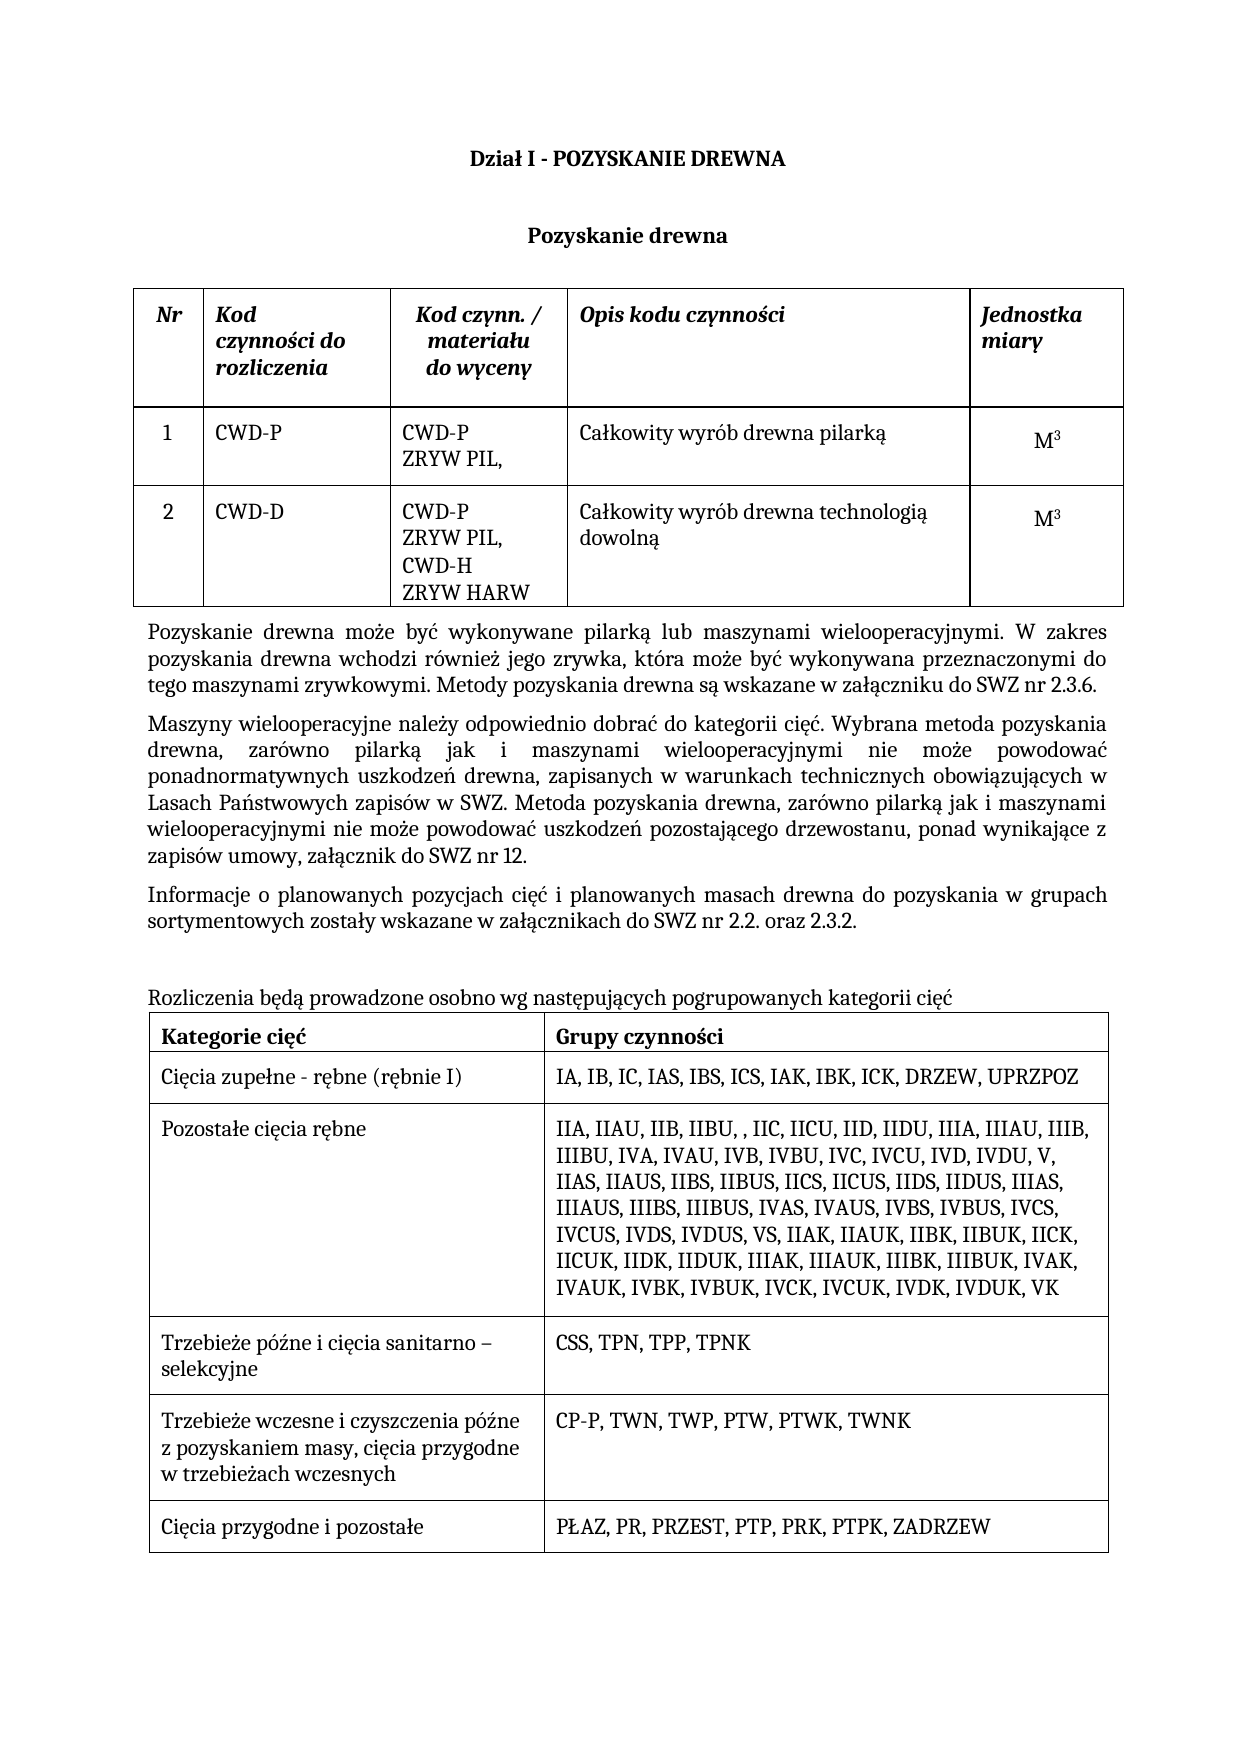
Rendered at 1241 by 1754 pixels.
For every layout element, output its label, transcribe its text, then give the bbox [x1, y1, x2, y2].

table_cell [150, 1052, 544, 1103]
text Pozyskanie drewna może być wykonywane pilarką lub maszynami wielooperacyjnymi. W zakres pozyskania drewna wchodzi również jego zrywka, która może być wykonywana przeznaczonymi do tego maszynami zrywkowymi. Metody pozyskania drewna są wskazane w załączniku do SWZ nr 2.3.6. [147, 619, 1108, 698]
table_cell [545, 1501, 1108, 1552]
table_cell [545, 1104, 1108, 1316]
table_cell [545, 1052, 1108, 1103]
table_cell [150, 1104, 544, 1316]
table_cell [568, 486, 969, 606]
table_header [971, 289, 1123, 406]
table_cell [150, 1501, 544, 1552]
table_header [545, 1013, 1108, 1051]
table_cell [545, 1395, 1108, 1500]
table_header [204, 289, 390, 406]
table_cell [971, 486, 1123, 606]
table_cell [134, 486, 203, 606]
text Informacje o planowanych pozycjach cięć i planowanych masach drewna do pozyskania w grupach sortymentowych zostały wskazane w załącznikach do SWZ nr 2.2. oraz 2.3.2. [147, 881, 1108, 934]
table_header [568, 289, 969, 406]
text Maszyny wielooperacyjne należy odpowiednio dobrać do kategorii cięć. Wybrana metoda pozyskania drewna, zarówno pilarką jak i maszynami wielooperacyjnymi nie może powodować ponadnormatywnych uszkodzeń drewna, zapisanych w warunkach technicznych obowiązujących w Lasach Państwowych zapisów w SWZ. Metoda pozyskania drewna, zarówno pilarką jak i maszynami wielooperacyjnymi nie może powodować uszkodzeń pozostającego drzewostanu, ponad wynikające z zapisów umowy, załącznik do SWZ nr 12. [147, 711, 1108, 869]
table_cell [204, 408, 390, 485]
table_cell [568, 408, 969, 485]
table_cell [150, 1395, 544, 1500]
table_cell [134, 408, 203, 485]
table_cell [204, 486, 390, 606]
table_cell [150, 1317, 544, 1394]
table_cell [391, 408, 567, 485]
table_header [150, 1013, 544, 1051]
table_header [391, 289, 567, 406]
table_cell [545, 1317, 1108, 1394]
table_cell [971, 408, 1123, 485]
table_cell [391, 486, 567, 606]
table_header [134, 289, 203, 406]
text Pozyskanie drewna [149, 223, 1107, 249]
text Rozliczenia będą prowadzone osobno wg następujących pogrupowanych kategorii cięć [147, 985, 1192, 1012]
text Dział I - POZYSKANIE DREWNA [149, 146, 1106, 172]
